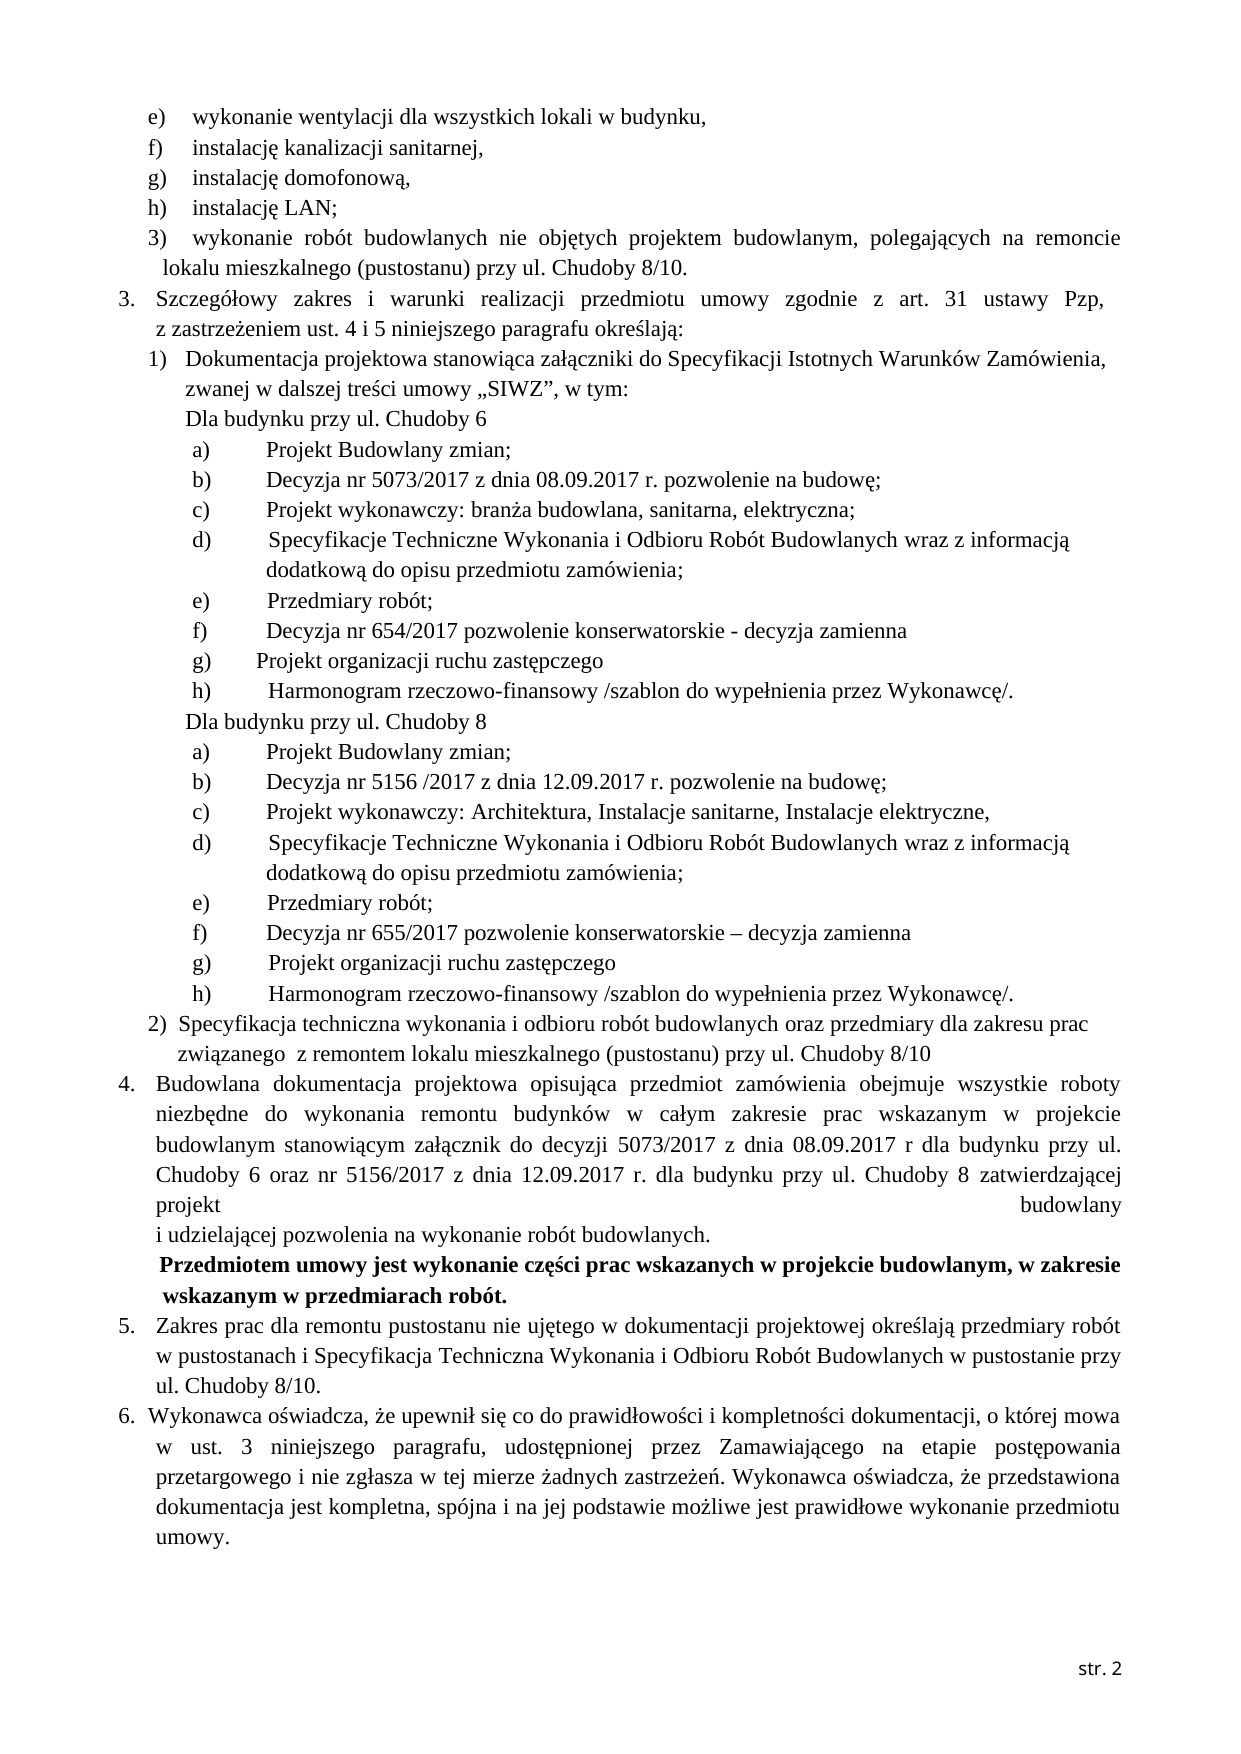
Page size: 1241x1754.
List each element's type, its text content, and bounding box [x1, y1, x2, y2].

list Szczegółowy zakres i warunki realizacji przedmiotu umowy zgodnie z art. 31 ustawy Pzp, z zastrzeżeniem ust. 4 i 5 niniejszego paragrafu określają: [118, 285, 1122, 341]
text b) Decyzja nr 5073/2017 z dnia 08.09.2017 r. pozwolenie na budowę; [133, 466, 1122, 492]
list Dokumentacja projektowa stanowiąca załączniki do Specyfikacji Istotnych Warunków Zamówienia, zwanej w dalszej treści umowy „SIWZ”, w tym: [148, 345, 1122, 402]
text c) Projekt wykonawczy: Architektura, Instalacje sanitarne, Instalacje elektryczne, [118, 798, 1122, 825]
list Dla budynku przy ul. Chudoby 6 [185, 406, 1122, 432]
text d) Specyfikacje Techniczne Wykonania i Odbioru Robót Budowlanych wraz z informacją dodatkową do opisu przedmiotu zamówienia; [192, 526, 1122, 583]
list instalację LAN; [148, 194, 1122, 220]
text d) Specyfikacje Techniczne Wykonania i Odbioru Robót Budowlanych wraz z informacją dodatkową do opisu przedmiotu zamówienia; [192, 828, 1122, 885]
text e) Przedmiary robót; [118, 587, 1122, 613]
list instalację domofonową, [148, 164, 1122, 190]
list Wykonawca oświadcza, że upewnił się co do prawidłowości i kompletności dokumentacji, o której mowa w ust. 3 niniejszego paragrafu, udostępnionej przez Zamawiającego na etapie postępowania przetargowego i nie zgłasza w tej mierze żadnych zastrzeżeń. Wykonawca oświadcza, że przedstawiona dokumentacja jest kompletna, spójna i na jej podstawie możliwe jest prawidłowe wykonanie przedmiotu umowy. [118, 1402, 1122, 1550]
list instalację kanalizacji sanitarnej, [148, 134, 1122, 160]
list Budowlana dokumentacja projektowa opisująca przedmiot zamówienia obejmuje wszystkie roboty niezbędne do wykonania remontu budynków w całym zakresie prac wskazanym w projekcie budowlanym stanowiącym załącznik do decyzji 5073/2017 z dnia 08.09.2017 r dla budynku przy ul. Chudoby 6 oraz nr 5156/2017 z dnia 12.09.2017 r. dla budynku przy ul. Chudoby 8 zatwierdzającej projekt budowlany i udzielającej pozwolenia na wykonanie robót budowlanych. [118, 1070, 1122, 1248]
list Zakres prac dla remontu pustostanu nie ujętego w dokumentacji projektowej określają przedmiary robót w pustostanach i Specyfikacja Techniczna Wykonania i Odbioru Robót Budowlanych w pustostanie przy ul. Chudoby 8/10. [118, 1312, 1122, 1399]
text f) Decyzja nr 655/2017 pozwolenie konserwatorskie – decyzja zamienna [118, 919, 1122, 946]
text b) Decyzja nr 5156 /2017 z dnia 12.09.2017 r. pozwolenie na budowę; [133, 768, 1122, 794]
text g) Projekt organizacji ruchu zastępczego [118, 647, 1122, 673]
list wykonanie wentylacji dla wszystkich lokali w budynku, [148, 103, 1122, 130]
text f) Decyzja nr 654/2017 pozwolenie konserwatorskie - decyzja zamienna [118, 617, 1122, 643]
list wykonanie robót budowlanych nie objętych projektem budowlanym, polegających na remoncie lokalu mieszkalnego (pustostanu) przy ul. Chudoby 8/10. [148, 224, 1122, 281]
text h) Harmonogram rzeczowo-finansowy /szablon do wypełnienia przez Wykonawcę/. [177, 677, 1122, 704]
list Dla budynku przy ul. Chudoby 8 [185, 708, 1122, 734]
text a) Projekt Budowlany zmian; [192, 738, 1122, 764]
text g) Projekt organizacji ruchu zastępczego [118, 949, 1122, 976]
text 2) Specyfikacja techniczna wykonania i odbioru robót budowlanych oraz przedmiary dla zakresu prac związanego z remontem lokalu mieszkalnego (pustostanu) przy ul. Chudoby 8/10 [148, 1010, 1122, 1066]
text c) Projekt wykonawczy: branża budowlana, sanitarna, elektryczna; [192, 496, 1122, 522]
text Przedmiotem umowy jest wykonanie części prac wskazanych w projekcie budowlanym, w zakresie wskazanym w przedmiarach robót. [148, 1251, 1122, 1308]
text e) Przedmiary robót; [118, 889, 1122, 915]
text a) Projekt Budowlany zmian; [192, 436, 1122, 462]
text h) Harmonogram rzeczowo-finansowy /szablon do wypełnienia przez Wykonawcę/. [118, 979, 1122, 1006]
